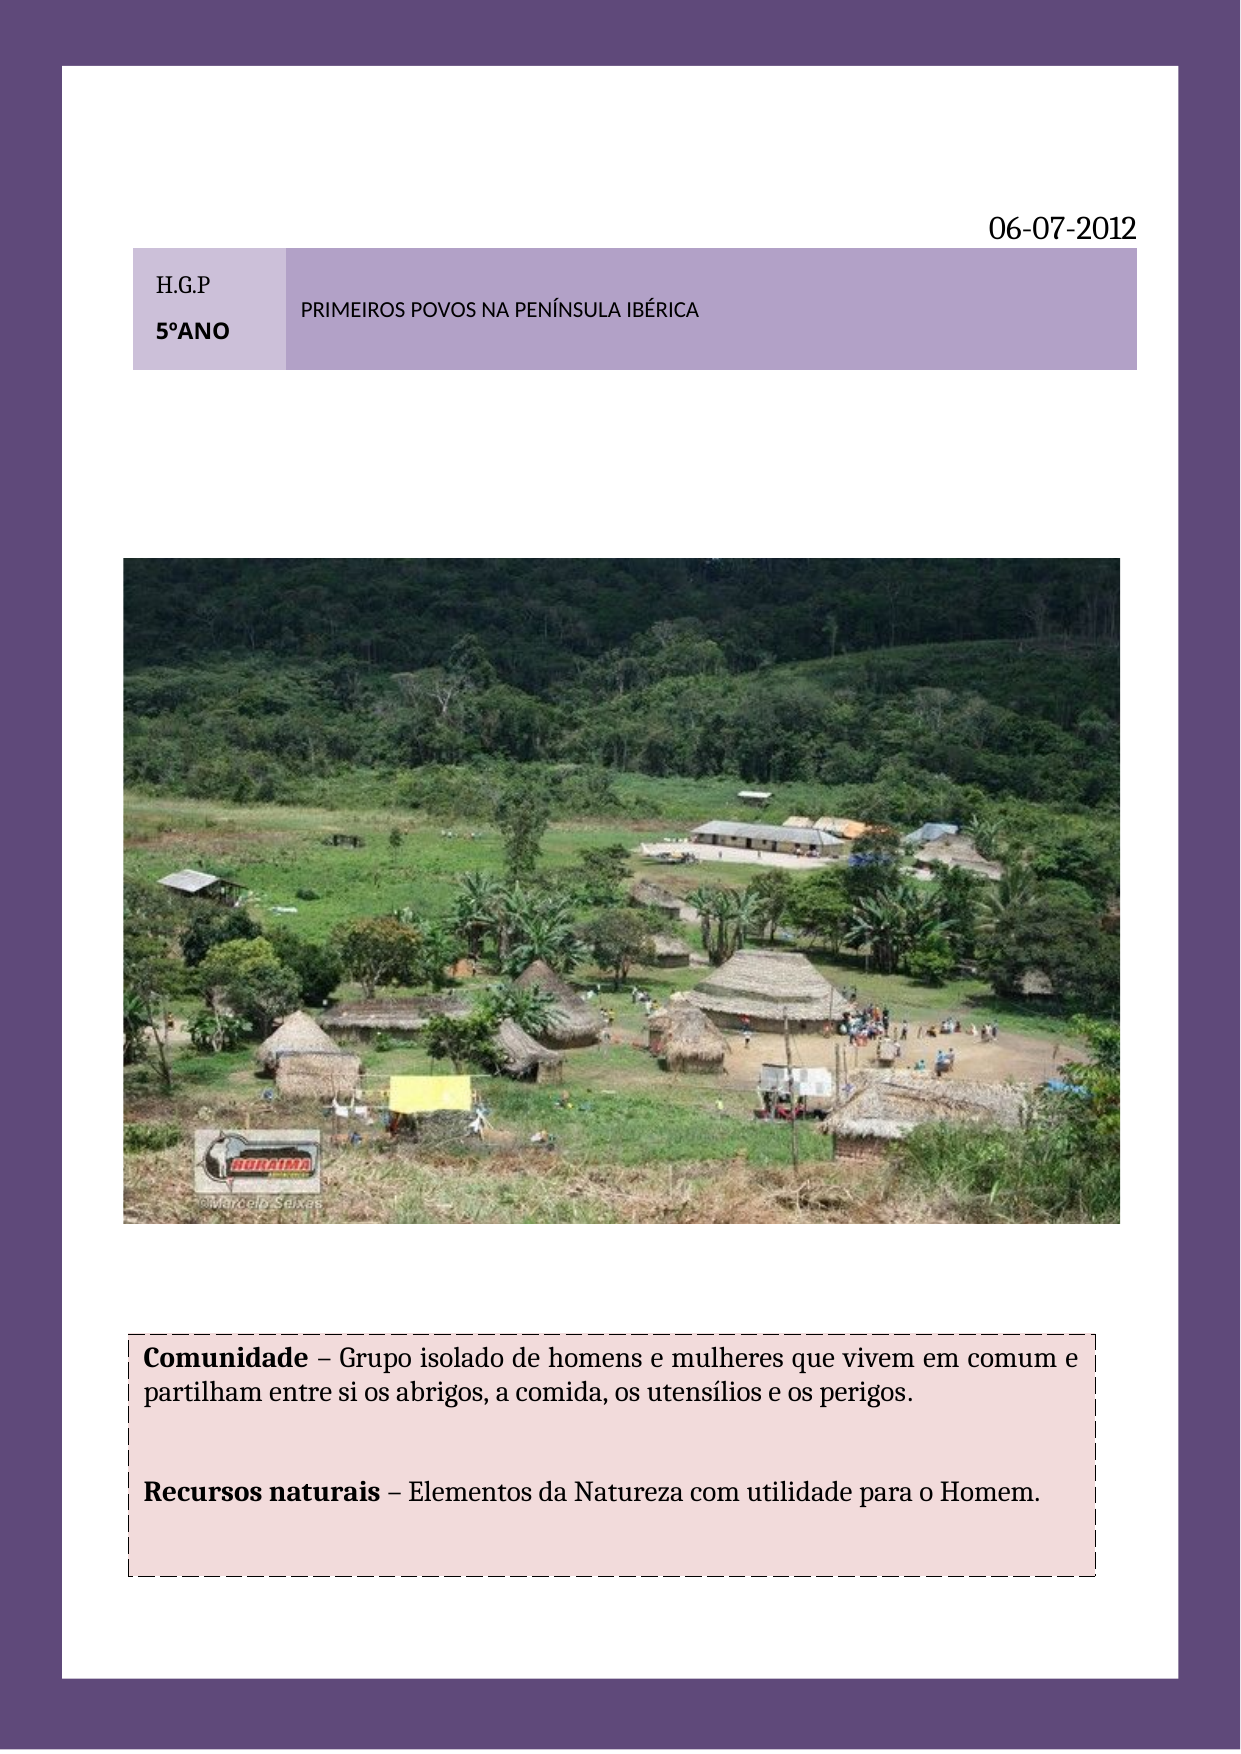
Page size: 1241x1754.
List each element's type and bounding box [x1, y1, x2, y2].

picture [123, 558, 1120, 1224]
